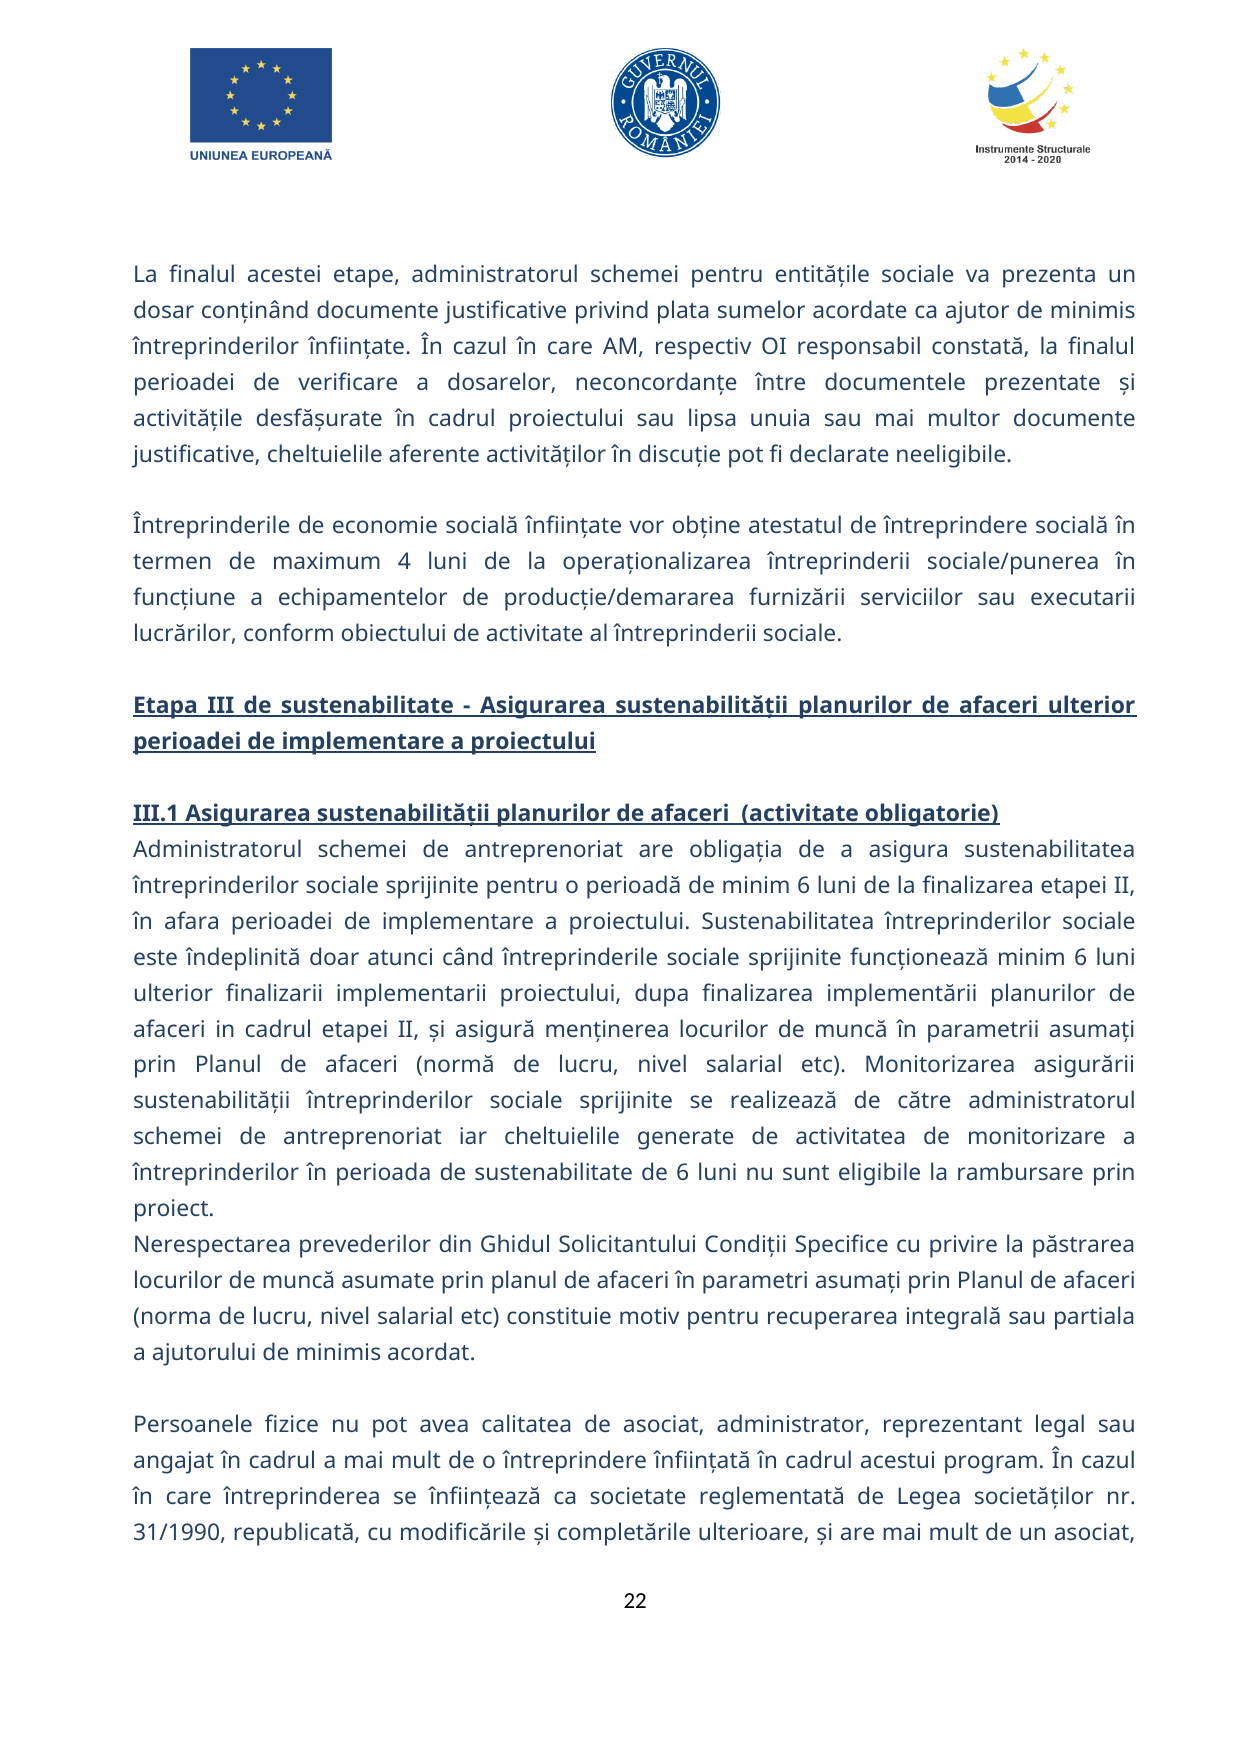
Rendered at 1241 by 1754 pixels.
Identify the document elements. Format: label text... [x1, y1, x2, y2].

text Nerespectarea prevederilor din Ghidul Solicitantului Condiții Specifice cu privire la păstrarea locurilor de muncă asumate prin planul de afaceri în parametri asumați prin Planul de afaceri (norma de lucru, nivel salarial etc) constituie motiv pentru recuperarea integrală sau partiala a ajutorului de minimis acordat. [133, 1228, 1137, 1367]
text III.1 Asigurarea sustenabilității planurilor de afaceri (activitate obligatorie) [133, 797, 1137, 828]
text Întreprinderile de economie socială înființate vor obține atestatul de întreprindere socială în termen de maximum 4 luni de la operaționalizarea întreprinderii sociale/punerea în funcțiune a echipamentelor de producție/demararea furnizării serviciilor sau executarii lucrărilor, conform obiectului de activitate al întreprinderii sociale. [133, 509, 1137, 648]
text Etapa III de sustenabilitate - Asigurarea sustenabilității planurilor de afaceri ulterior perioadei de implementare a proiectului [133, 689, 1137, 715]
picture [609, 46, 721, 158]
text Etapa III de sustenabilitate - Asigurarea sustenabilității planurilor de afaceri ulterior perioadei de implementare a proiectului [133, 717, 1137, 756]
picture [976, 48, 1090, 163]
text Administratorul schemei de antreprenoriat are obligația de a asigura sustenabilitatea întreprinderilor sociale sprijinite pentru o perioadă de minim 6 luni de la finalizarea etapei II, în afara perioadei de implementare a proiectului. Sustenabilitatea întreprinderilor sociale este îndeplinită doar atunci când întreprinderile sociale sprijinite funcționează minim 6 luni ulterior finalizarii implementarii proiectului, dupa finalizarea implementării planurilor de afaceri in cadrul etapei II, și asigură menținerea locurilor de muncă în parametrii asumați prin Planul de afaceri (normă de lucru, nivel salarial etc). Monitorizarea asigurării sustenabilității întreprinderilor sociale sprijinite se realizează de către administratorul schemei de antreprenoriat iar cheltuielile generate de activitatea de monitorizare a întreprinderilor în perioada de sustenabilitate de 6 luni nu sunt eligibile la rambursare prin proiect. [133, 833, 1137, 1223]
picture [190, 48, 332, 160]
text La finalul acestei etape, administratorul schemei pentru entitățile sociale va prezenta un dosar conținând documente justificative privind plata sumelor acordate ca ajutor de minimis întreprinderilor înființate. În cazul în care AM, respectiv OI responsabil constată, la finalul perioadei de verificare a dosarelor, neconcordanțe între documentele prezentate și activitățile desfășurate în cadrul proiectului sau lipsa unuia sau mai multor documente justificative, cheltuielile aferente activităților în discuție pot fi declarate neeligibile. [133, 258, 1137, 469]
